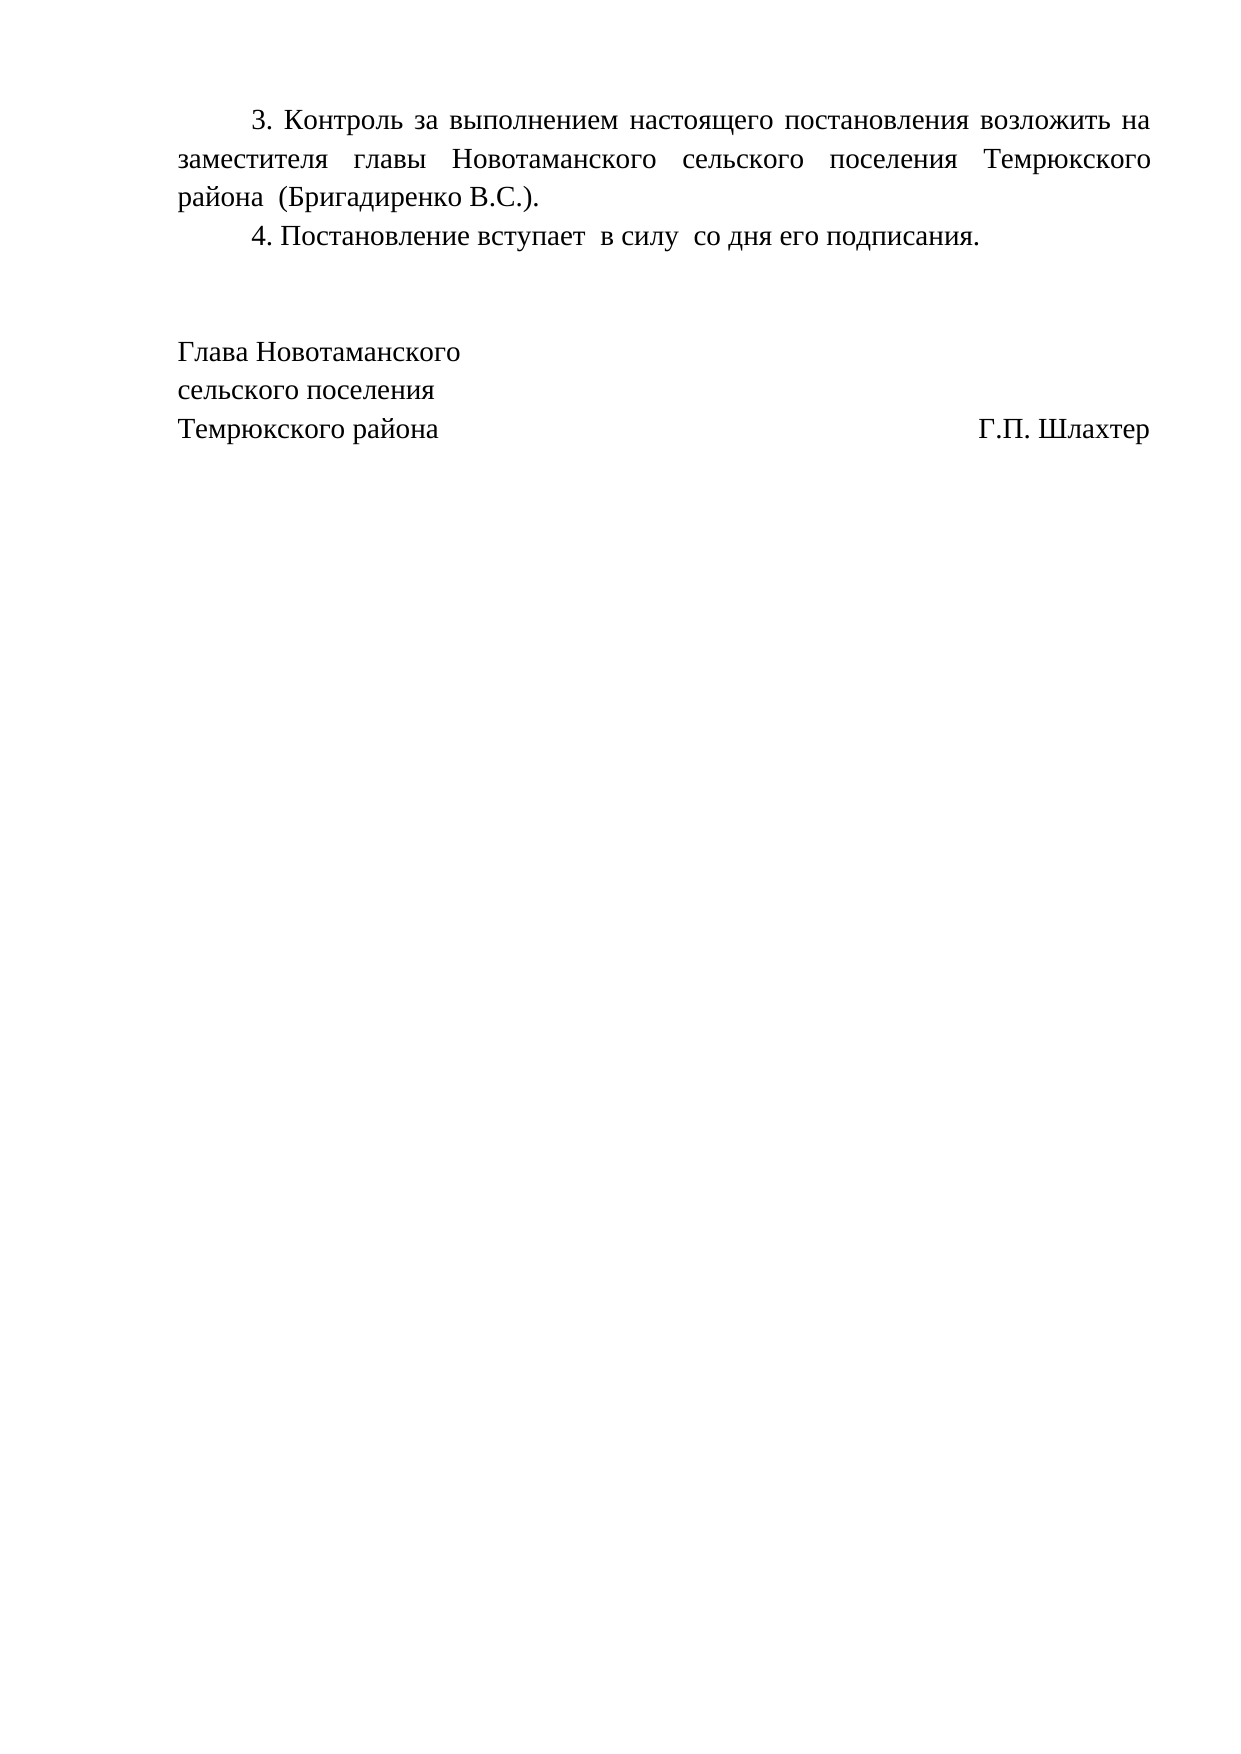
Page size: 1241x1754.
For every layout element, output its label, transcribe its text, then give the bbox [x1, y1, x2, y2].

text Глава Новотаманского [177, 334, 1152, 367]
text сельского поселения [177, 372, 1152, 406]
text 3. Контроль за выполнением настоящего постановления возложить на заместителя главы Новотаманского сельского поселения Темрюкского района (Бригадиренко В.С.). [177, 102, 1152, 213]
text Темрюкского района Г.П. Шлахтер [177, 411, 1152, 444]
text 4. Постановление вступает в силу со дня его подписания. [177, 218, 1152, 252]
